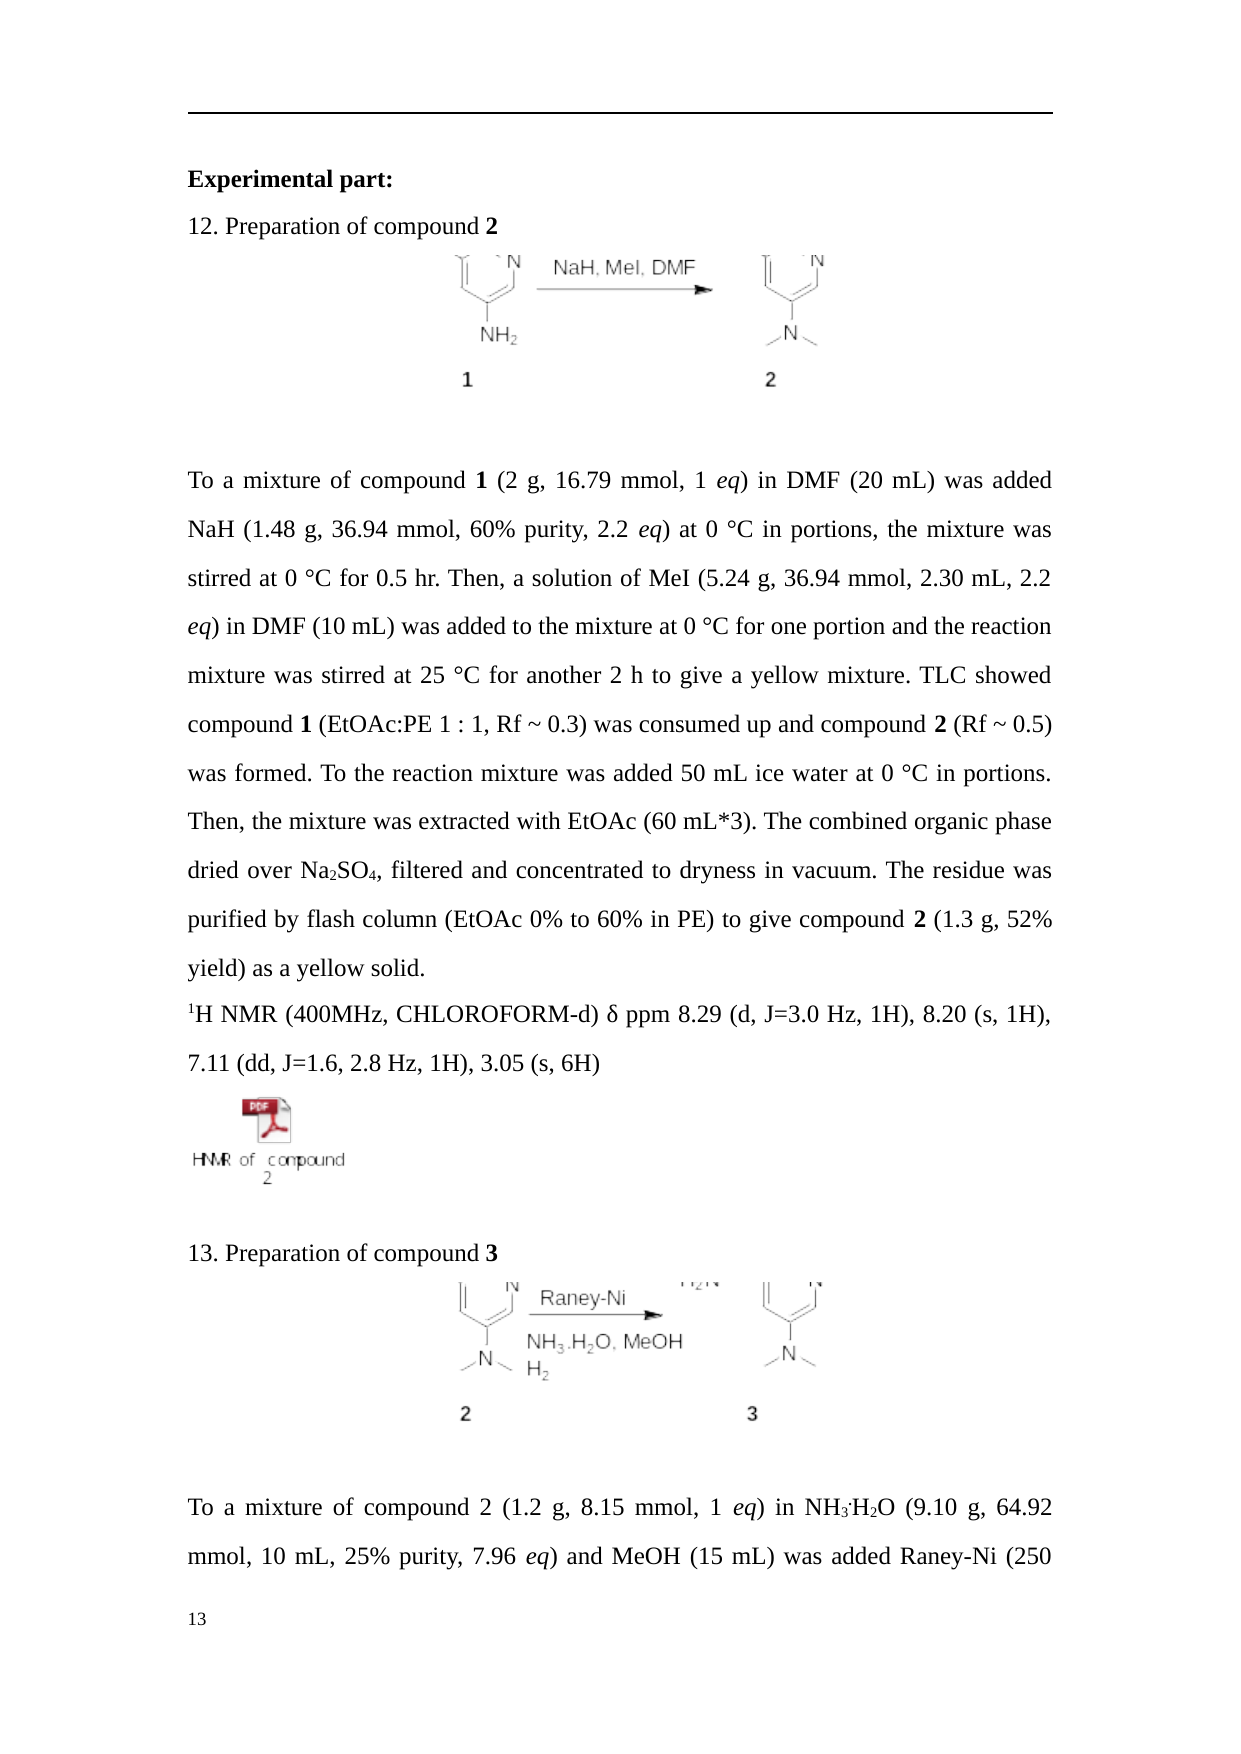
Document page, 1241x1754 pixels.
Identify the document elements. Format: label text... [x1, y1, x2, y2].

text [187, 1490, 1053, 1572]
text 1H NMR (400MHz, CHLOROFORM-d) δ ppm 8.29 (d, J=3.0 Hz, 1H), 8.20 (s, 1H), 7.11 (dd, J=1.6, 2.8 Hz, 1H), 3.05 (s, 6H) [187, 998, 1053, 1079]
list Preparation of compound 3 [187, 1236, 1053, 1268]
text Experimental part: [187, 162, 1053, 194]
text To a mixture of compound 1 (2 g, 16.79 mmol, 1 eq) in DMF (20 mL) was added NaH (1.48 g, 36.94 mmol, 60% purity, 2.2 eq) at 0 °C in portions, the mixture was stirred at 0 °C for 0.5 hr. Then, a solution of MeI (5.24 g, 36.94 mmol, 2.30 mL, 2.2 eq) in DMF (10 mL) was added to the mixture at 0 °C for one portion and the reaction mixture was stirred at 25 °C for another 2 h to give a yellow mixture. TLC showed compound 1 (EtOAc:PE 1 : 1, Rf ~ 0.3) was consumed up and compound 2 (Rf ~ 0.5) was formed. To the reaction mixture was added 50 mL ice water at 0 °C in portions. Then, the mixture was extracted with EtOAc (60 mL*3). The combined organic phase dried over Na2SO4, filtered and concentrated to dryness in vacuum. The residue was purified by flash column (EtOAc 0% to 60% in PE) to give compound 2 (1.3 g, 52% yield) as a yellow solid. [187, 463, 1053, 983]
list Preparation of compound 2 [187, 209, 1053, 241]
